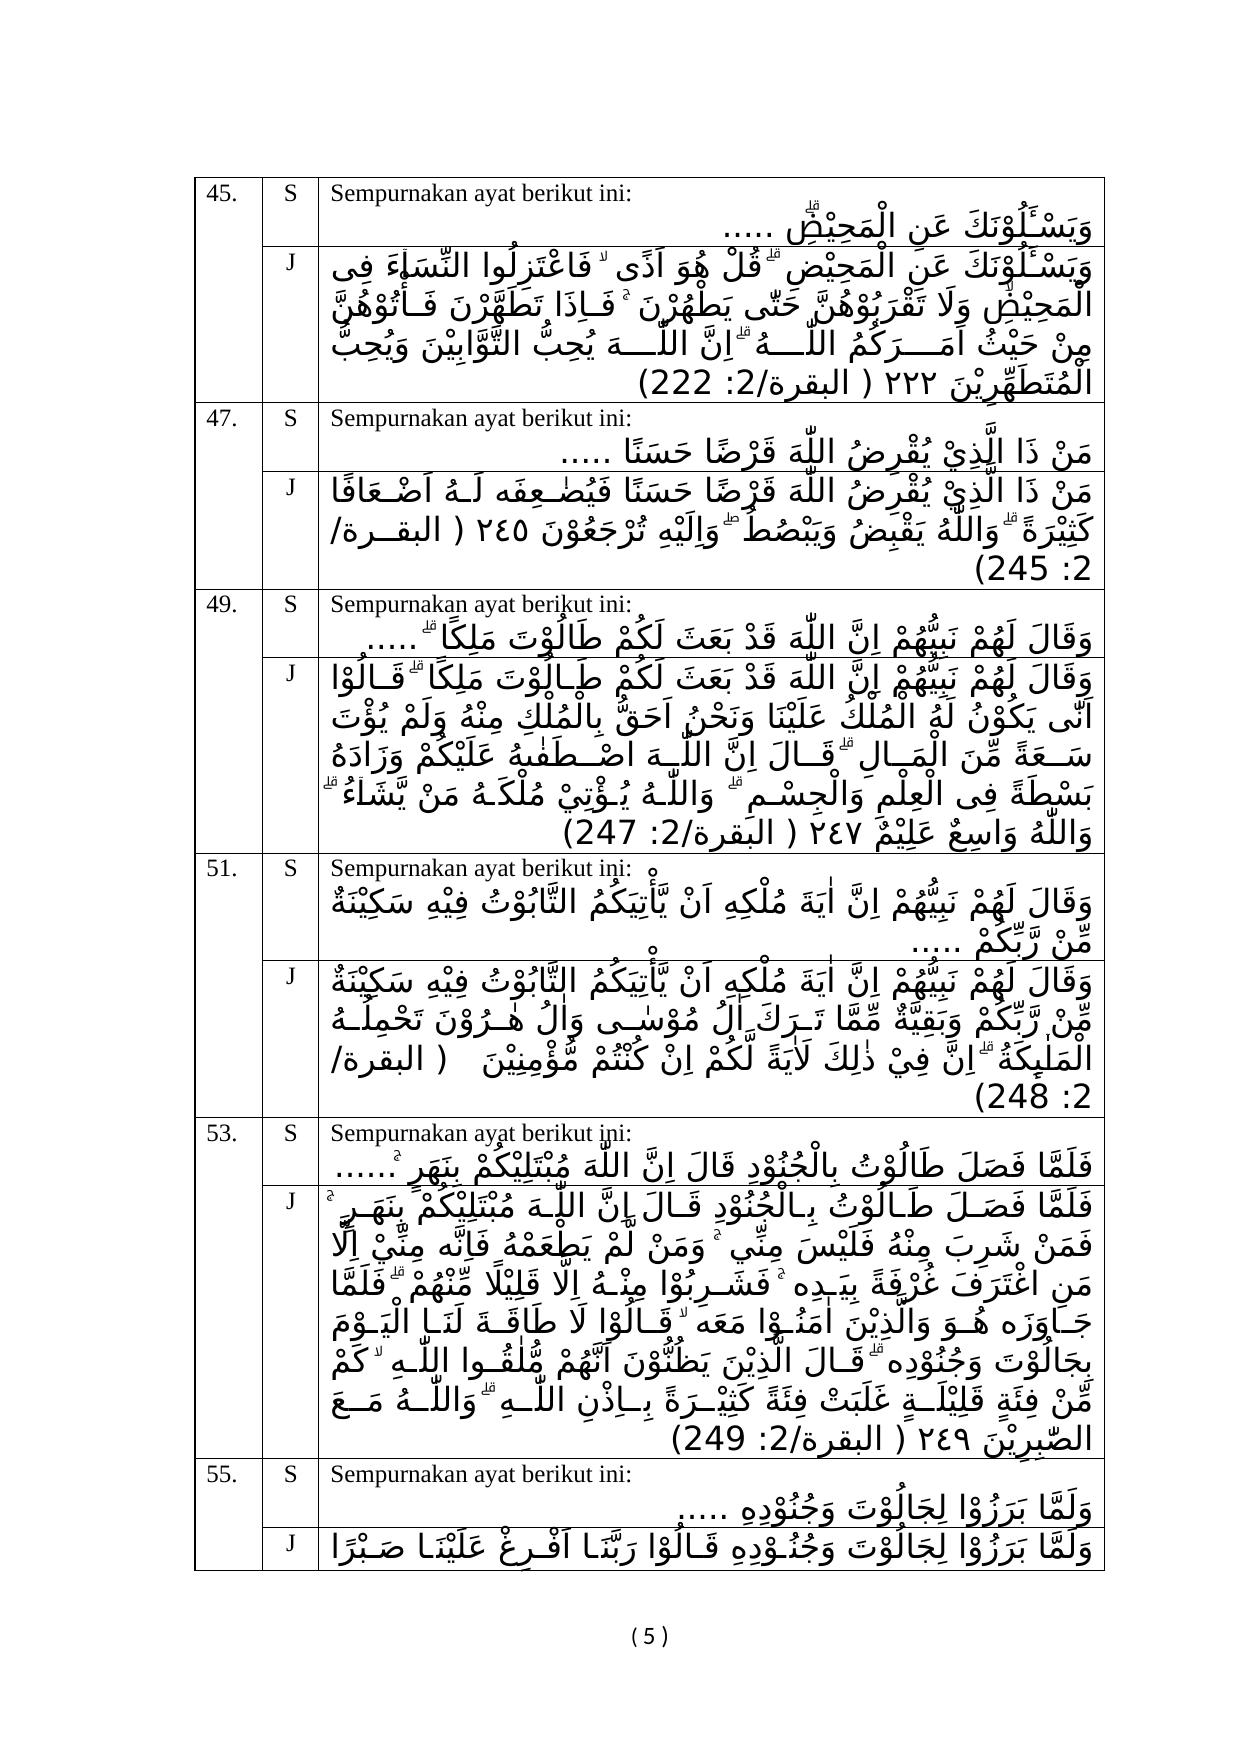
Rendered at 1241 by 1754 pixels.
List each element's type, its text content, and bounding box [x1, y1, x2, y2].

table_cell [196, 854, 262, 1117]
table_cell [196, 403, 262, 588]
table_cell S [263, 1459, 318, 1527]
table_cell وَقَالَ لَهُمْ نَبِيُّهُمْ اِنَّ اٰيَةَ مُلْكِهِ اَنْ يَّأْتِيَكُمُ التَّابُوْتُ فِيْهِ سَكِيْنَةٌ مِّنْ رَّبِّكُمْ وَبَقِيَّةٌ مِّمَّا تَرَكَ اٰلُ مُوْسٰى وَاٰلُ هٰرُوْنَ تَحْمِلُهُ الْمَلٰۤىِٕكَةُ ۗ اِنَّ فِيْ ذٰلِكَ لَاٰيَةً لَّكُمْ اِنْ كُنْتُمْ مُّؤْمِنِيْنَ ( البقرة/2: 248) [319, 961, 1104, 1117]
table_cell وَقَالَ لَهُمْ نَبِيُّهُمْ اِنَّ اللّٰهَ قَدْ بَعَثَ لَكُمْ طَالُوْتَ مَلِكًا ۗ قَالُوْا اَنّٰى يَكُوْنُ لَهُ الْمُلْكُ عَلَيْنَا وَنَحْنُ اَحَقُّ بِالْمُلْكِ مِنْهُ وَلَمْ يُؤْتَ سَعَةً مِّنَ الْمَالِ ۗ قَالَ اِنَّ اللّٰهَ اصْطَفٰىهُ عَلَيْكُمْ وَزَادَهُ بَسْطَةً فِى الْعِلْمِ وَالْجِسْمِ ۗ وَاللّٰهُ يُؤْتِيْ مُلْكَهُ مَنْ يَّشَاۤءُ ۗ وَاللّٰهُ وَاسِعٌ عَلِيْمٌ ٢٤٧ ( البقرة/2: 247) [319, 658, 1104, 852]
table_cell J [263, 472, 318, 588]
table_cell J [263, 247, 318, 402]
table_cell Sempurnakan ayat berikut ini: وَلَمَّا بَرَزُوْا لِجَالُوْتَ وَجُنُوْدِهِ ..... [319, 1459, 1104, 1527]
table_cell وَيَسْـَٔلُوْنَكَ عَنِ الْمَحِيْضِ ۗ قُلْ هُوَ اَذًى ۙ فَاعْتَزِلُوا النِّسَاۤءَ فِى الْمَحِيْضِۙ وَلَا تَقْرَبُوْهُنَّ حَتّٰى يَطْهُرْنَ ۚ فَاِذَا تَطَهَّرْنَ فَأْتُوْهُنَّ مِنْ حَيْثُ اَمَرَكُمُ اللّٰهُ ۗ اِنَّ اللّٰهَ يُحِبُّ التَّوَّابِيْنَ وَيُحِبُّ الْمُتَطَهِّرِيْنَ ٢٢٢ ( البقرة/2: 222) [319, 247, 1104, 402]
table_cell فَلَمَّا فَصَلَ طَالُوْتُ بِالْجُنُوْدِ قَالَ اِنَّ اللّٰهَ مُبْتَلِيْكُمْ بِنَهَرٍ ۚ فَمَنْ شَرِبَ مِنْهُ فَلَيْسَ مِنِّي ۚ وَمَنْ لَّمْ يَطْعَمْهُ فَاِنَّه مِنِّيْ اِلَّا مَنِ اغْتَرَفَ غُرْفَةً بِيَدِه ۚ فَشَرِبُوْا مِنْهُ اِلَّا قَلِيْلًا مِّنْهُمْ ۗ فَلَمَّا جَاوَزَه هُوَ وَالَّذِيْنَ اٰمَنُوْا مَعَه ۙ قَالُوْا لَا طَاقَةَ لَنَا الْيَوْمَ بِجَالُوْتَ وَجُنُوْدِه ۗ قَالَ الَّذِيْنَ يَظُنُّوْنَ اَنَّهُمْ مُّلٰقُوا اللّٰهِ ۙ كَمْ مِّنْ فِئَةٍ قَلِيْلَةٍ غَلَبَتْ فِئَةً كَثِيْرَةً بِاِذْنِ اللّٰهِ ۗ وَاللّٰهُ مَعَ الصّٰبِرِيْنَ ٢٤٩ ( البقرة/2: 249) [319, 1186, 1104, 1458]
table_cell [196, 178, 262, 402]
table_cell Sempurnakan ayat berikut ini: فَلَمَّا فَصَلَ طَالُوْتُ بِالْجُنُوْدِ قَالَ اِنَّ اللّٰهَ مُبْتَلِيْكُمْ بِنَهَرٍ ۚ...... [319, 1118, 1104, 1185]
table_cell S [263, 178, 318, 246]
table_cell S [263, 403, 318, 471]
table_cell [196, 1118, 262, 1458]
table_cell S [263, 590, 318, 657]
table_cell [196, 590, 262, 852]
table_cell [319, 1528, 1104, 1570]
table_cell J [263, 658, 318, 852]
table_cell Sempurnakan ayat berikut ini: وَقَالَ لَهُمْ نَبِيُّهُمْ اِنَّ اللّٰهَ قَدْ بَعَثَ لَكُمْ طَالُوْتَ مَلِكًا ۗ ..... [319, 590, 1104, 657]
table_cell Sempurnakan ayat berikut ini: وَيَسْـَٔلُوْنَكَ عَنِ الْمَحِيْضِۗ ..... [319, 178, 1104, 246]
table_cell Sempurnakan ayat berikut ini: مَنْ ذَا الَّذِيْ يُقْرِضُ اللّٰهَ قَرْضًا حَسَنًا ..... [319, 403, 1104, 471]
table_cell S [263, 854, 318, 960]
table_cell J [263, 1186, 318, 1458]
table_cell [196, 1459, 262, 1570]
table_cell J [263, 961, 318, 1117]
table_cell J [263, 1528, 318, 1570]
table_cell مَنْ ذَا الَّذِيْ يُقْرِضُ اللّٰهَ قَرْضًا حَسَنًا فَيُضٰعِفَه لَهُ اَضْعَافًا كَثِيْرَةً ۗ وَاللّٰهُ يَقْبِضُ وَيَبْصُطُ ۖ وَاِلَيْهِ تُرْجَعُوْنَ ٢٤٥ ( البقرة/2: 245) [319, 472, 1104, 588]
table_cell S [263, 1118, 318, 1185]
table_cell Sempurnakan ayat berikut ini: وَقَالَ لَهُمْ نَبِيُّهُمْ اِنَّ اٰيَةَ مُلْكِهِ اَنْ يَّأْتِيَكُمُ التَّابُوْتُ فِيْهِ سَكِيْنَةٌ مِّنْ رَّبِّكُمْ ..... [319, 854, 1104, 960]
